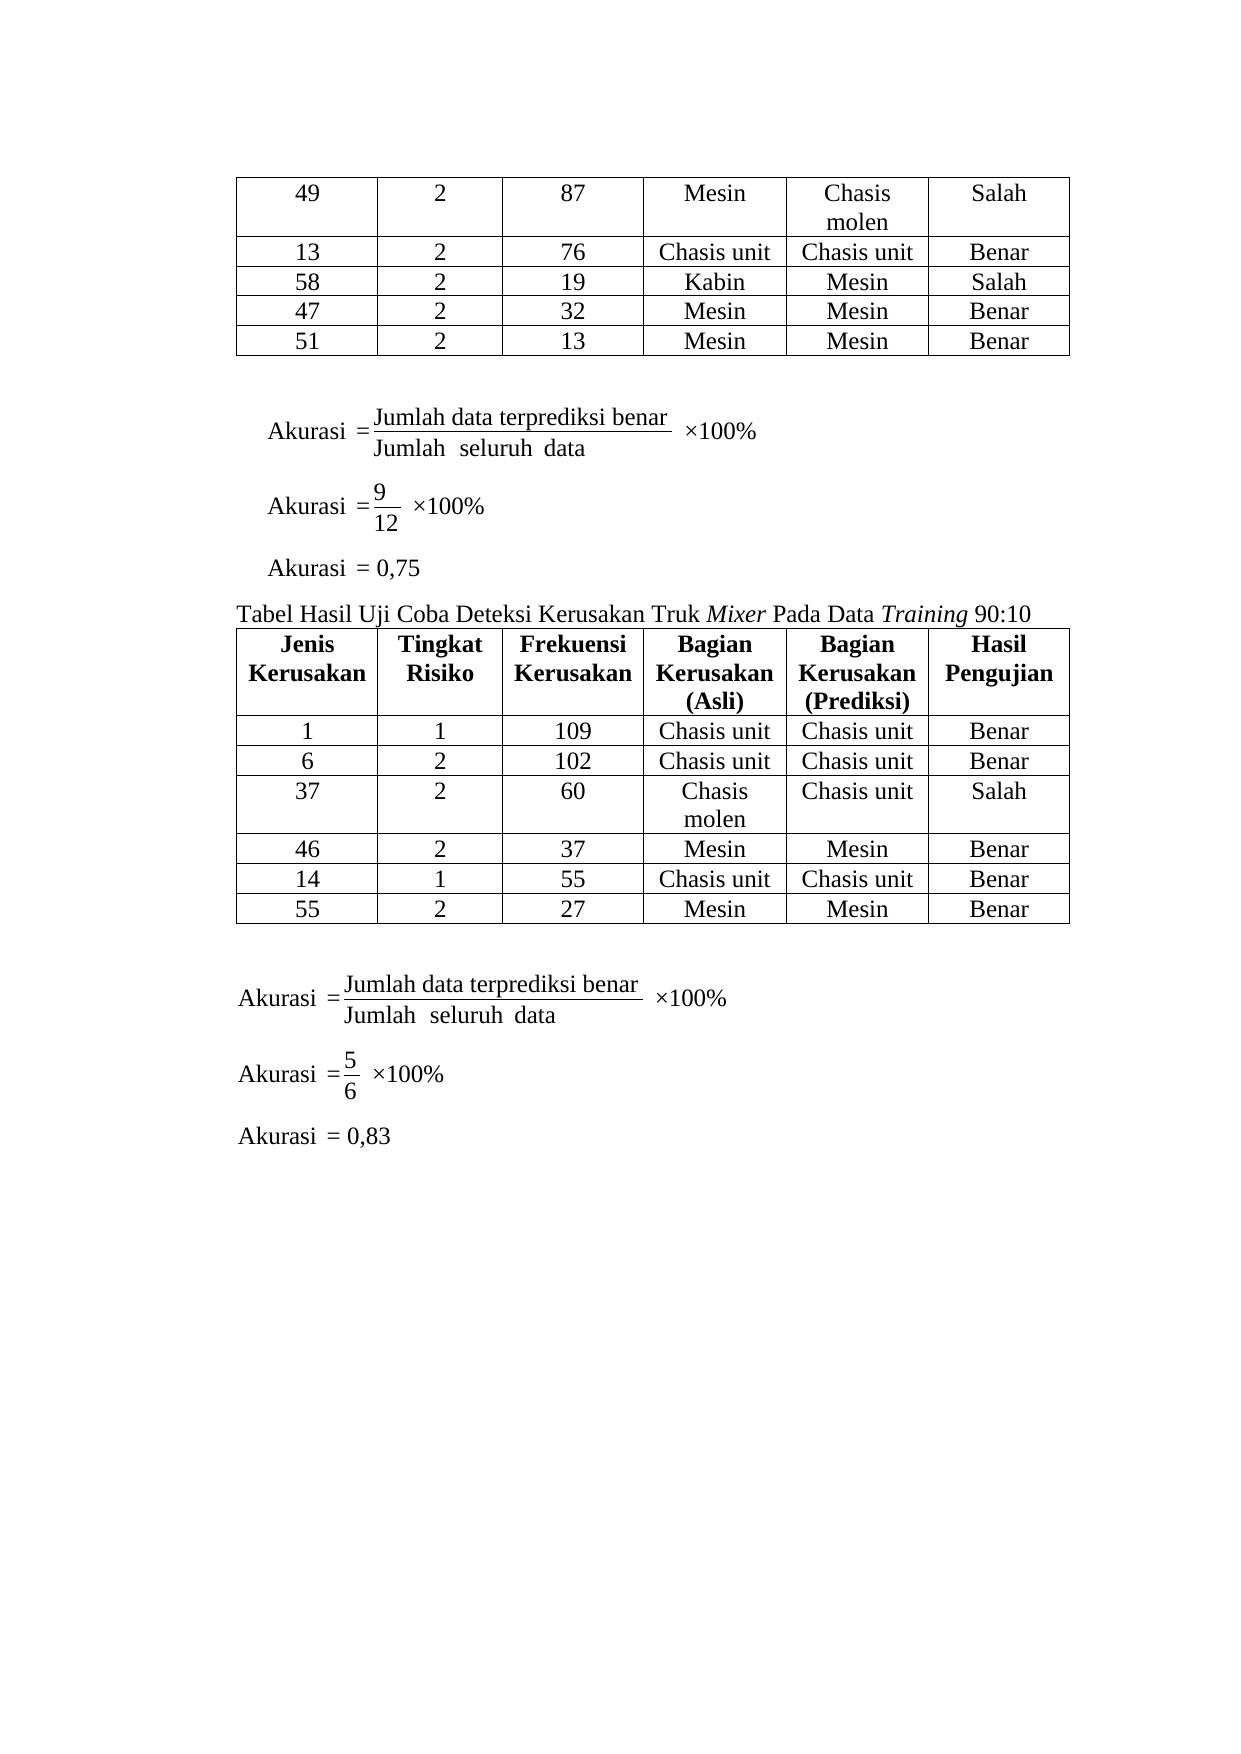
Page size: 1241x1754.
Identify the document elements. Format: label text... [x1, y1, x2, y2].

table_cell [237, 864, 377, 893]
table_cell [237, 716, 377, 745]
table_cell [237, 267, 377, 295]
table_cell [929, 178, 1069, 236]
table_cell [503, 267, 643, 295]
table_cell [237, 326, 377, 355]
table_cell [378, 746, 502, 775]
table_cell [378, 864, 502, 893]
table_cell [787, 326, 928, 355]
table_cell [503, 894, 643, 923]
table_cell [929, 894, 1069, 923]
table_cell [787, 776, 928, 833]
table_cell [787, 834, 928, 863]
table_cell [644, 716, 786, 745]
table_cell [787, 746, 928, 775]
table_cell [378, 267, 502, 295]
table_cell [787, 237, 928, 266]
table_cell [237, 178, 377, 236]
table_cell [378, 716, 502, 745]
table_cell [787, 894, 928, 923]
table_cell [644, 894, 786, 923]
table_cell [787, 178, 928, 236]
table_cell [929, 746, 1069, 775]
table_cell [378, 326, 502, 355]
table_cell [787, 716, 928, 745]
text Tabel Hasil Uji Coba Deteksi Kerusakan Truk Mixer Pada Data Training 90:10 [236, 599, 1063, 628]
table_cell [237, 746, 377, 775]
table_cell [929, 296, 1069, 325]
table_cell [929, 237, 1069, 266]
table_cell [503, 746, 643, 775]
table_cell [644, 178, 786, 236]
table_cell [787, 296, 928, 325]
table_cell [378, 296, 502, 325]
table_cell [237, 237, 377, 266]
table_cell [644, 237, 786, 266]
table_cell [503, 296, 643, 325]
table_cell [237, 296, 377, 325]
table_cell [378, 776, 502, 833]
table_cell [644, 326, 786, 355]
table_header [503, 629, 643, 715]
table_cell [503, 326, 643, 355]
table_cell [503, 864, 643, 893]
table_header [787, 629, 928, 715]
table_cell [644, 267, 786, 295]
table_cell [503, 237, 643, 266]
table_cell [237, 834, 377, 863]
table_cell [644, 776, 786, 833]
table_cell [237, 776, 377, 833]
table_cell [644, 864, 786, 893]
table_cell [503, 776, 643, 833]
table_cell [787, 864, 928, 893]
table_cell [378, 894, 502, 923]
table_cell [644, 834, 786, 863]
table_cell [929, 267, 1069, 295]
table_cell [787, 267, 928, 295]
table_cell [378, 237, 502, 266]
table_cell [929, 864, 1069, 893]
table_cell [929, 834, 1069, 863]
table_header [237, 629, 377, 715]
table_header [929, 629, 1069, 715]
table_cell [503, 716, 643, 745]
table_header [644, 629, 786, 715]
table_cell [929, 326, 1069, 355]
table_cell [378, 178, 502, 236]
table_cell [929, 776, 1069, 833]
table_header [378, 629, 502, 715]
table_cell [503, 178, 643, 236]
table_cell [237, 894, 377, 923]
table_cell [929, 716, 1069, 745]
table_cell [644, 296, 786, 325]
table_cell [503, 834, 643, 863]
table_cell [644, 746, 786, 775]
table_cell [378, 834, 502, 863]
